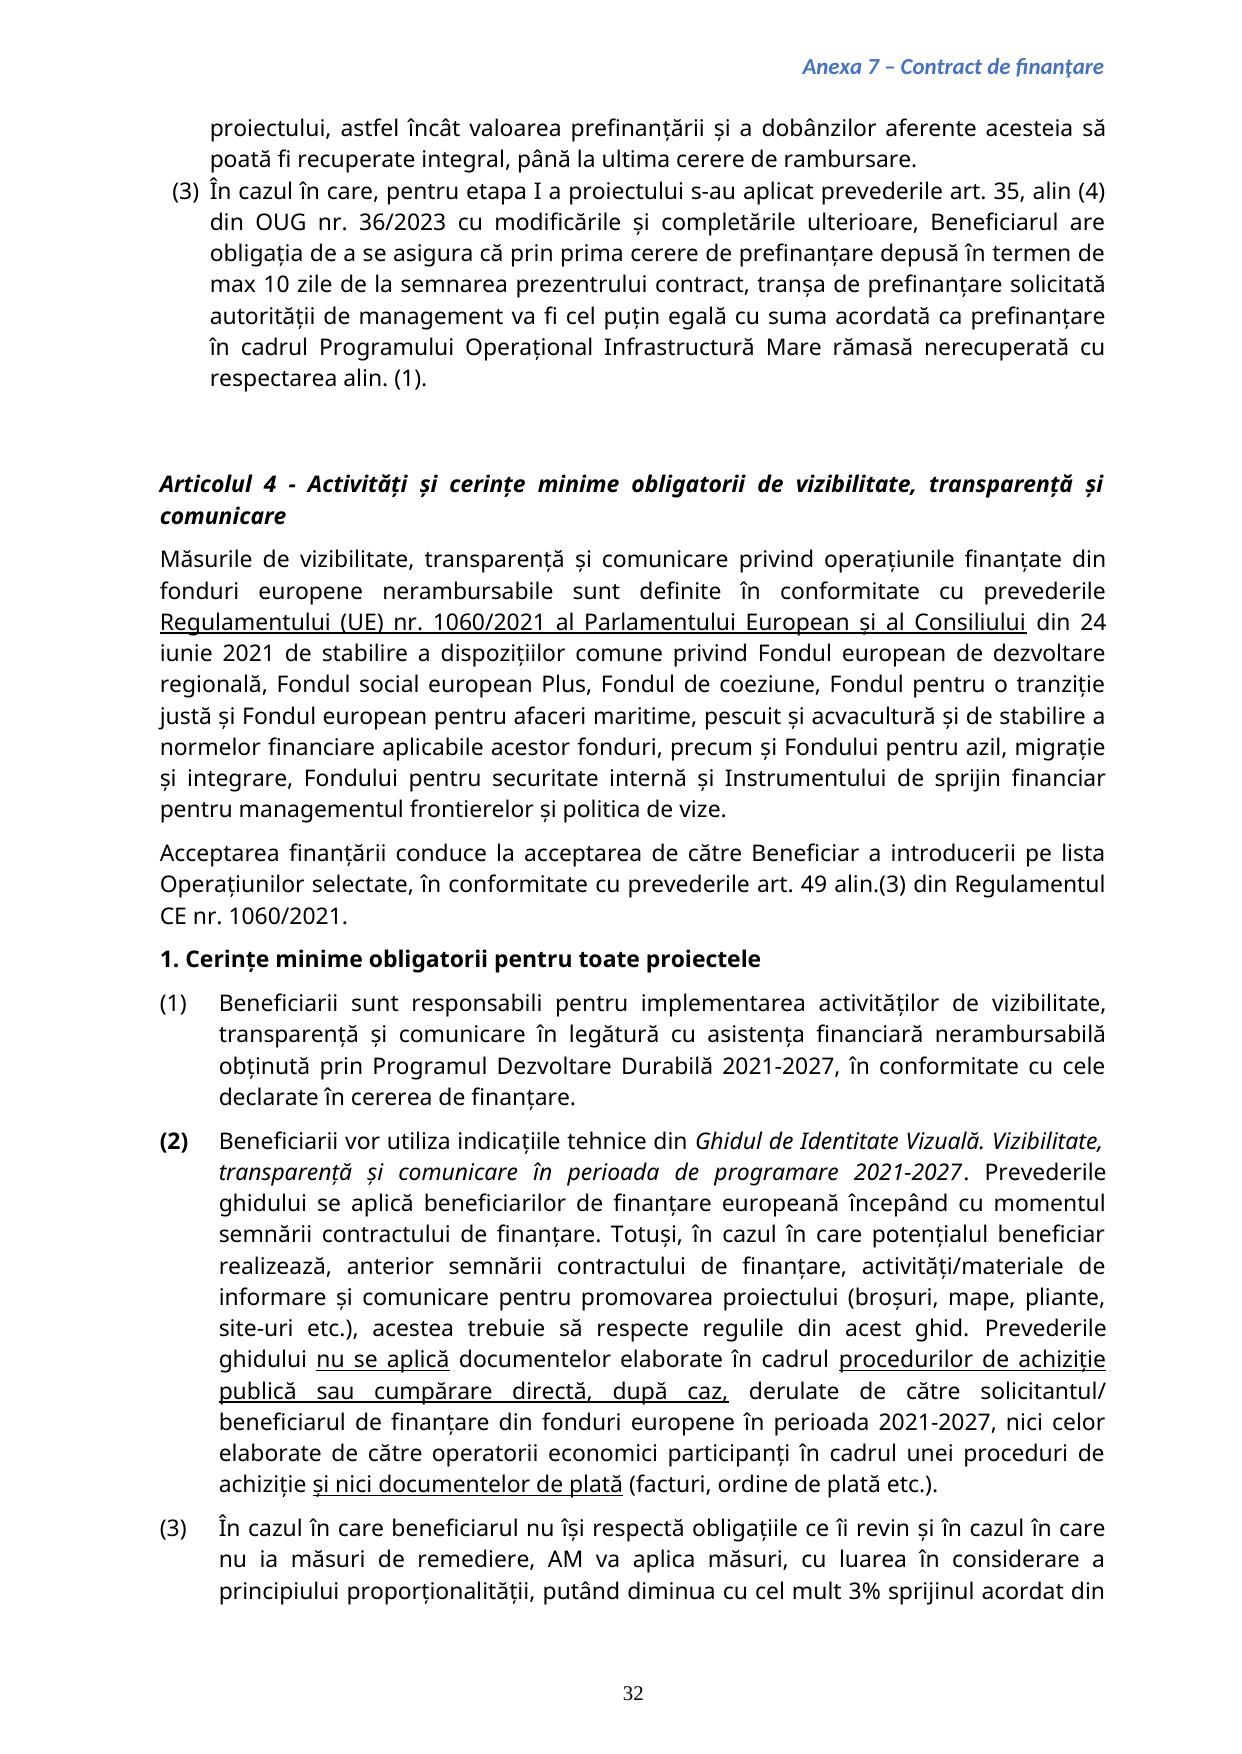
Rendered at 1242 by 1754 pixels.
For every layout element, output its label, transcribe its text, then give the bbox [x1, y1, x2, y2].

text 1. Cerinţe minime obligatorii pentru toate proiectele [159, 943, 1106, 975]
list Beneficiarii vor utiliza indicaţiile tehnice din Ghidul de Identitate Vizuală. Vizibilitate, transparență și comunicare în perioada de programare 2021-2027. Prevederile ghidului se aplică beneficiarilor de finanțare europeană începând cu momentul semnării contractului de finanțare. Totuși, în cazul în care potențialul beneficiar realizează, anterior semnării contractului de finanțare, activități/materiale de informare și comunicare pentru promovarea proiectului (broșuri, mape, pliante, site-uri etc.), acestea trebuie să respecte regulile din acest ghid. Prevederile ghidului nu se aplică documentelor elaborate în cadrul procedurilor de achiziție publică sau cumpărare directă, după caz, derulate de către solicitantul/ beneficiarul de finanțare din fonduri europene în perioada 2021-2027, nici celor elaborate de către operatorii economici participanți în cadrul unei proceduri de achiziție și nici documentelor de plată (facturi, ordine de plată etc.). [159, 1125, 1106, 1500]
text Articolul 4 - Activități și cerințe minime obligatorii de vizibilitate, transparență și comunicare [159, 468, 1106, 531]
text Acceptarea finanţării conduce la acceptarea de către Beneficiar a introducerii pe lista Operațiunilor selectate, în conformitate cu prevederile art. 49 alin.(3) din Regulamentul CE nr. 1060/2021. [159, 837, 1106, 931]
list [172, 112, 1106, 175]
list Beneficiarii sunt responsabili pentru implementarea activităţilor de vizibilitate, transparență şi comunicare în legătură cu asistenţa financiară nerambursabilă obţinută prin Programul Dezvoltare Durabilă 2021-2027, în conformitate cu cele declarate în cererea de finanţare. [159, 987, 1106, 1112]
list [159, 1512, 1106, 1606]
text Măsurile de vizibilitate, transparență şi comunicare privind operaţiunile finanţate din fonduri europene nerambursabile sunt definite în conformitate cu prevederile Regulamentului (UE) nr. 1060/2021 al Parlamentului European și al Consiliului din 24 iunie 2021 de stabilire a dispozițiilor comune privind Fondul european de dezvoltare regională, Fondul social european Plus, Fondul de coeziune, Fondul pentru o tranziție justă și Fondul european pentru afaceri maritime, pescuit și acvacultură și de stabilire a normelor financiare aplicabile acestor fonduri, precum și Fondului pentru azil, migrație și integrare, Fondului pentru securitate internă și Instrumentului de sprijin financiar pentru managementul frontierelor și politica de vize. [159, 543, 1106, 825]
list În cazul în care, pentru etapa I a proiectului s-au aplicat prevederile art. 35, alin (4) din OUG nr. 36/2023 cu modificările și completările ulterioare, Beneficiarul are obligația de a se asigura că prin prima cerere de prefinanțare depusă în termen de max 10 zile de la semnarea prezentrului contract, tranșa de prefinanțare solicitată autorității de management va fi cel puțin egală cu suma acordată ca prefinanțare în cadrul Programului Operațional Infrastructură Mare rămasă nerecuperată cu respectarea alin. (1). [172, 175, 1106, 393]
